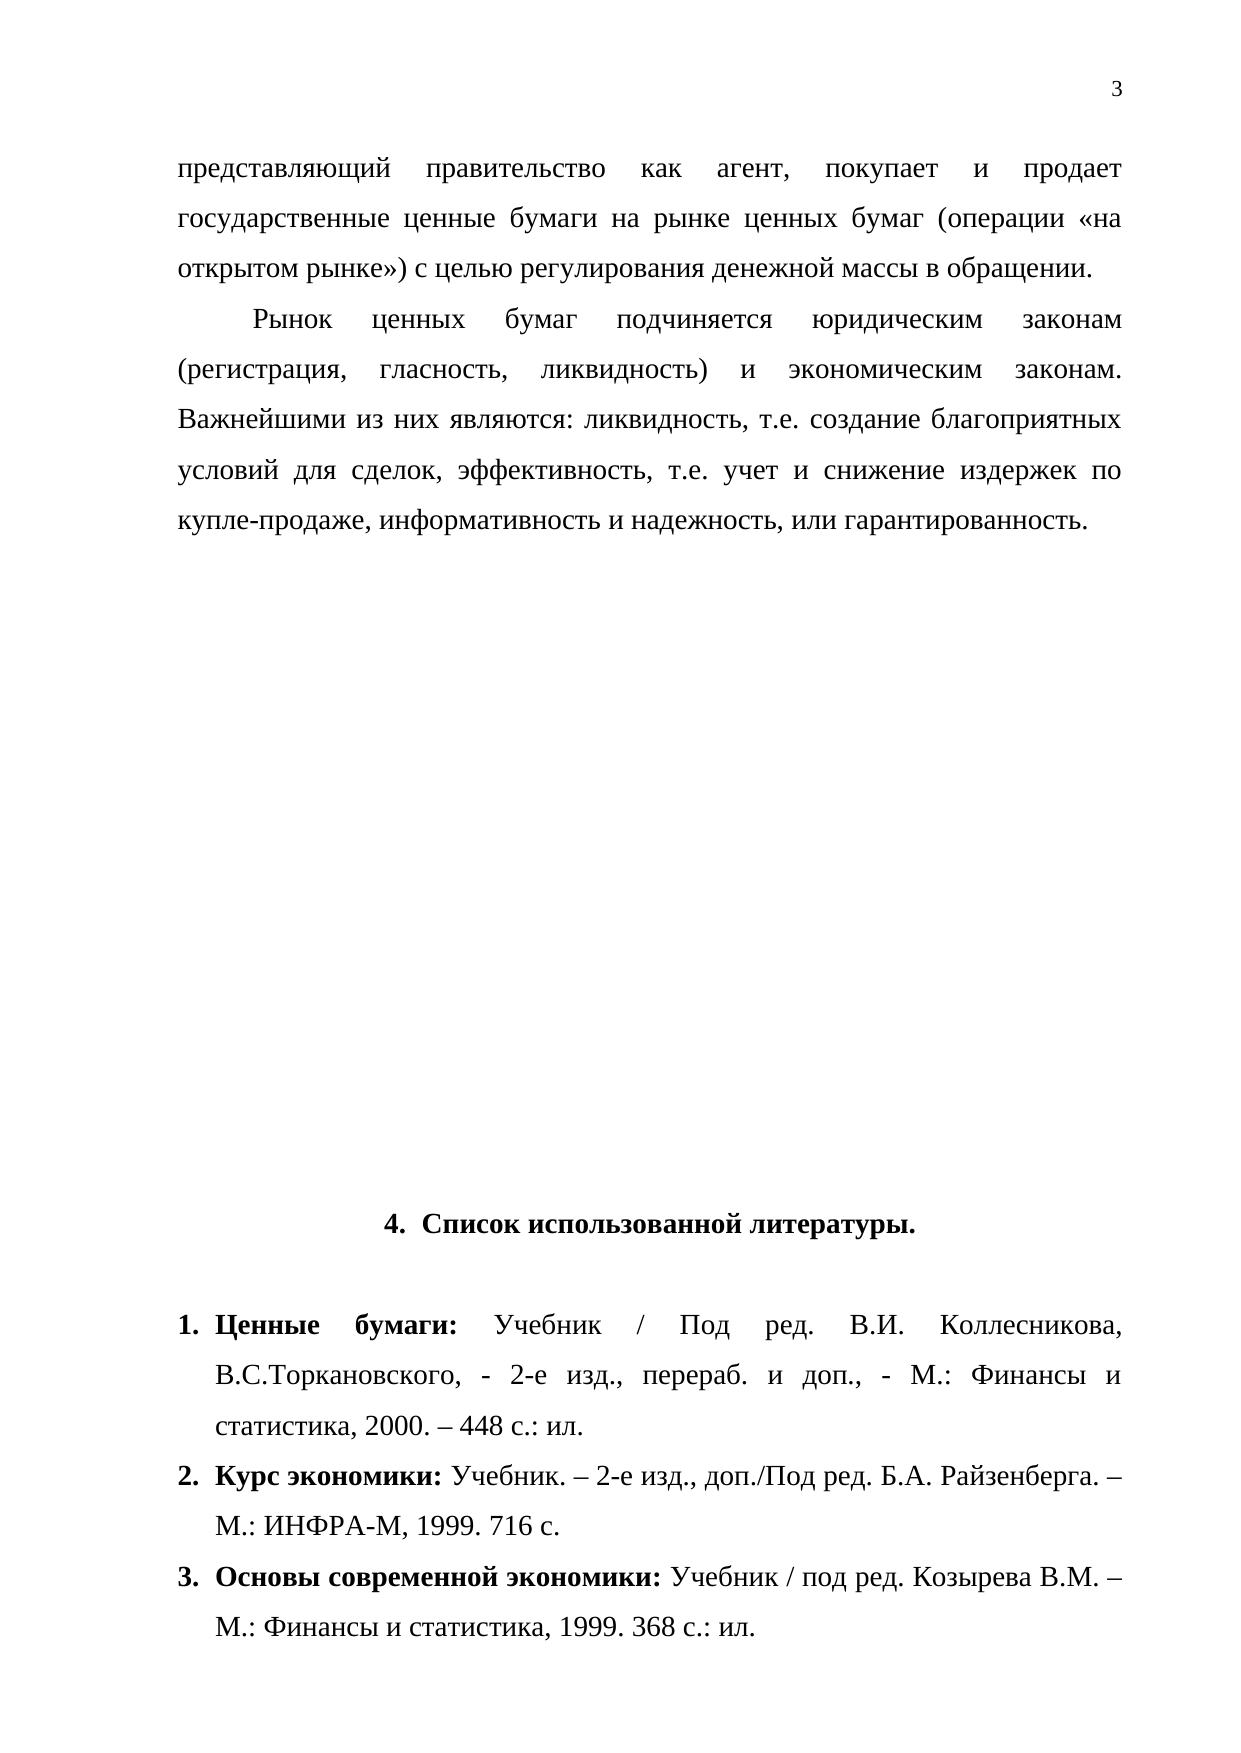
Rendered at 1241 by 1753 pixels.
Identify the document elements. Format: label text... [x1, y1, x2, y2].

list Ценные бумаги: Учебник / Под ред. В.И. Коллесникова, В.С.Торкановского, - 2-е изд., перераб. и доп., - М.: Финансы и статистика, 2000. – 448 с.: ил. [177, 1307, 1123, 1441]
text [177, 150, 1123, 284]
list Список использованной литературы. [177, 1207, 1123, 1240]
list Основы современной экономики: Учебник / под ред. Козырева В.М. – М.: Финансы и статистика, 1999. 368 с.: ил. [177, 1559, 1123, 1643]
list Курс экономики: Учебник. – 2-е изд., доп./Под ред. Б.А. Райзенберга. – М.: ИНФРА-М, 1999. 716 с. [177, 1458, 1123, 1542]
text Рынок ценных бумаг подчиняется юридическим законам (регистрация, гласность, ликвидность) и экономическим законам. Важнейшими из них являются: ликвидность, т.е. создание благоприятных условий для сделок, эффективность, т.е. учет и снижение издержек по купле-продаже, информативность и надежность, или гарантированность. [177, 301, 1123, 536]
